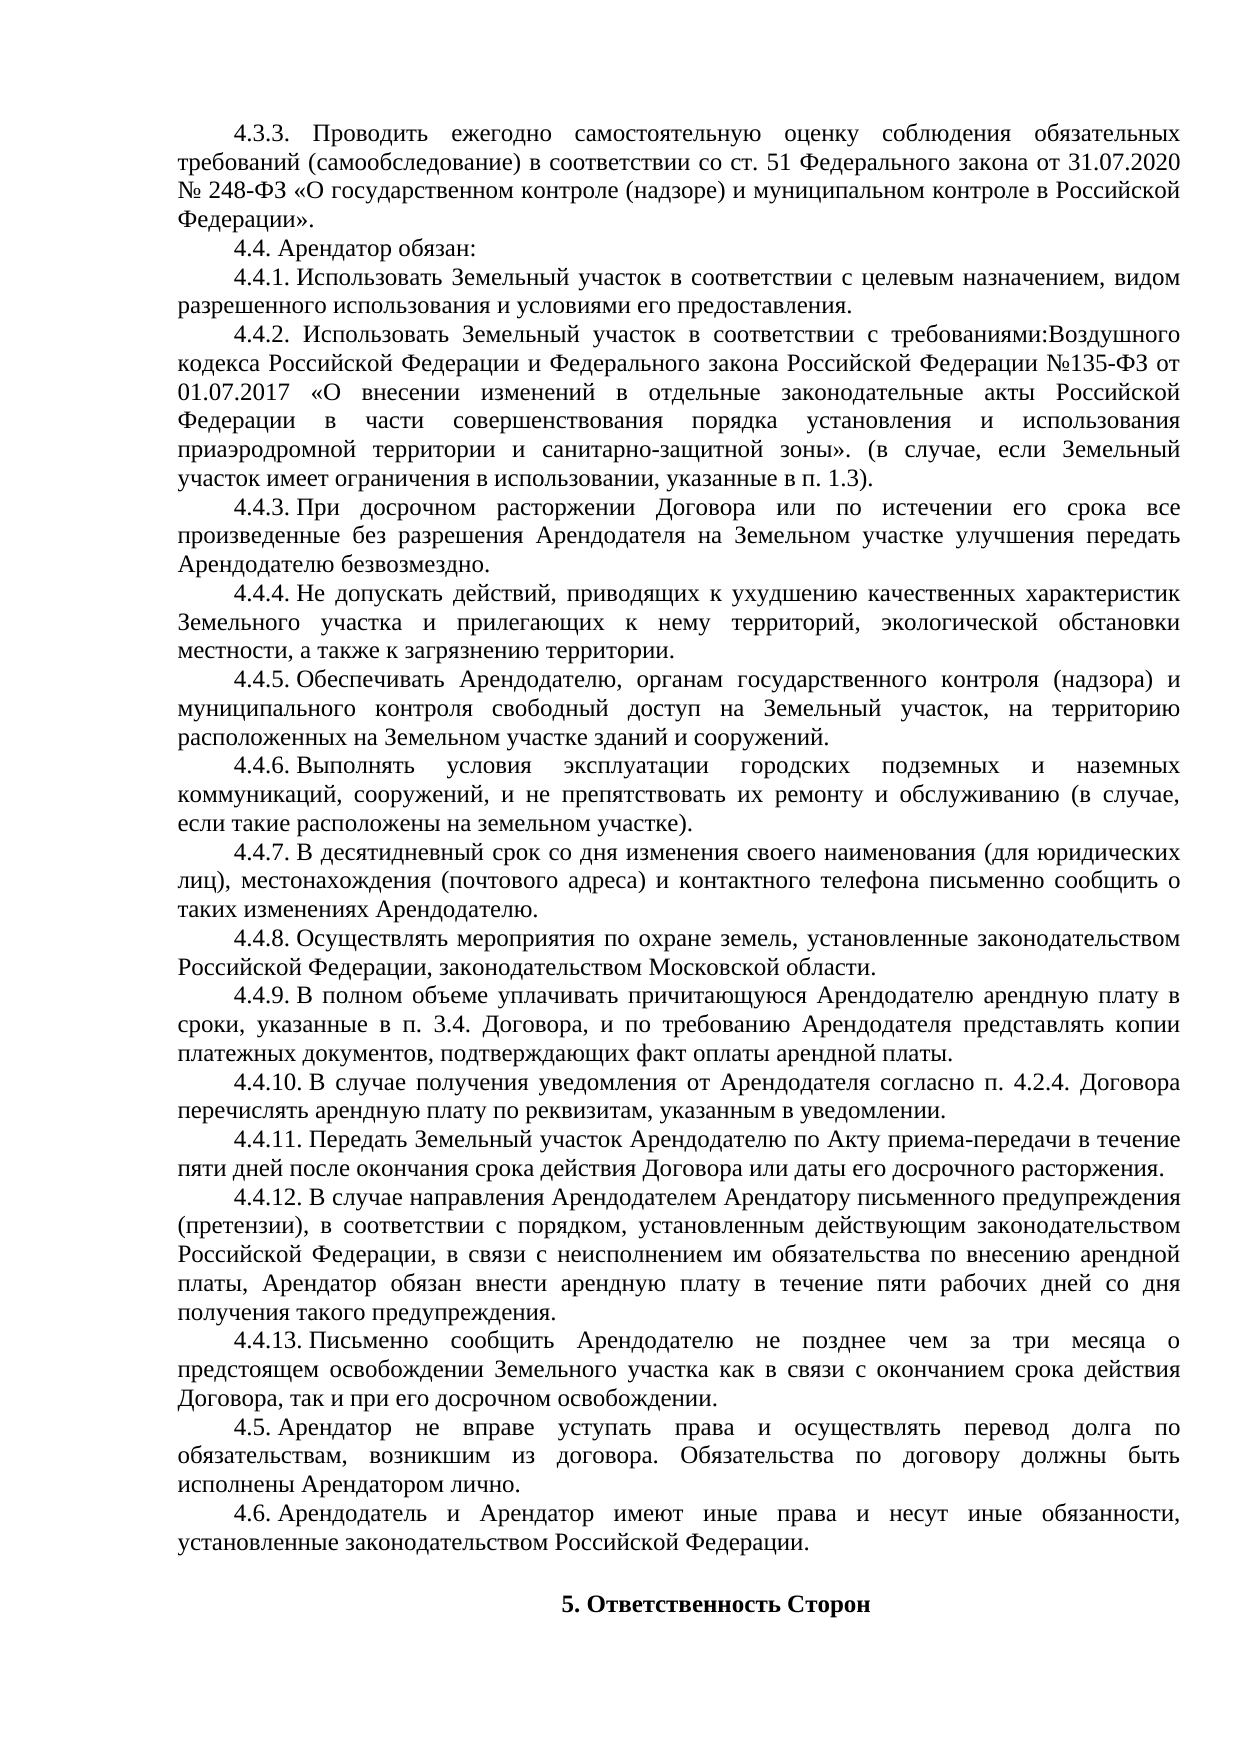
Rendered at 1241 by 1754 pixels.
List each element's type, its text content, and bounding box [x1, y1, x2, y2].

text 4.3.3. Проводить ежегодно самостоятельную оценку соблюдения обязательных требований (самообследование) в соответствии со ст. 51 Федерального закона от 31.07.2020 № 248-ФЗ «О государственном контроле (надзоре) и муниципальном контроле в Российской Федерации». [177, 118, 1181, 233]
text 4.4.1. Использовать Земельный участок в соответствии с целевым назначением, видом разрешенного использования и условиями его предоставления. [177, 262, 1181, 319]
text 4.4.5. Обеспечивать Арендодателю, органам государственного контроля (надзора) и муниципального контроля свободный доступ на Земельный участок, на территорию расположенных на Земельном участке зданий и сооружений. [177, 664, 1181, 751]
text 4.4.13. Письменно сообщить Арендодателю не позднее чем за три месяца о предстоящем освобождении Земельного участка как в связи с окончанием срока действия Договора, так и при его досрочном освобождении. [177, 1326, 1181, 1412]
text 4.4.10. В случае получения уведомления от Арендодателя согласно п. 4.2.4. Договора перечислять арендную плату по реквизитам, указанным в уведомлении. [177, 1067, 1181, 1124]
text 4.4.4. Не допускать действий, приводящих к ухудшению качественных характеристик Земельного участка и прилегающих к нему территорий, экологической обстановки местности, а также к загрязнению территории. [177, 578, 1181, 664]
text 4.4.8. Осуществлять мероприятия по охране земель, установленные законодательством Российской Федерации, законодательством Московской области. [177, 923, 1181, 981]
text 4.4.2. Использовать Земельный участок в соответствии с требованиями:Воздушного кодекса Российской Федерации и Федерального закона Российской Федерации №135-ФЗ от 01.07.2017 «О внесении изменений в отдельные законодательные акты Российской Федерации в части совершенствования порядка установления и использования приаэродромной территории и санитарно-защитной зоны». (в случае, если Земельный участок имеет ограничения в использовании, указанные в п. 1.3). [177, 319, 1181, 492]
text 4.4.6. Выполнять условия эксплуатации городских подземных и наземных коммуникаций, сооружений, и не препятствовать их ремонту и обслуживанию (в случае, если такие расположены на земельном участке). [177, 751, 1181, 837]
text 4.6. Арендодатель и Арендатор имеют иные права и несут иные обязанности, установленные законодательством Российской Федерации. [177, 1498, 1181, 1556]
text 4.4. Арендатор обязан: [177, 233, 1181, 262]
text 4.4.7. В десятидневный срок со дня изменения своего наименования (для юридических лиц), местонахождения (почтового адреса) и контактного телефона письменно сообщить о таких изменениях Арендодателю. [177, 837, 1181, 923]
text 4.5. Арендатор не вправе уступать права и осуществлять перевод долга по обязательствам, возникшим из договора. Обязательства по договору должны быть исполнены Арендатором лично. [177, 1412, 1181, 1498]
text 4.4.11. Передать Земельный участок Арендодателю по Акту приема-передачи в течение пяти дней после окончания срока действия Договора или даты его досрочного расторжения. [177, 1124, 1181, 1182]
text 5. Ответственность Сторон [177, 1589, 1181, 1617]
text 4.4.9. В полном объеме уплачивать причитающуюся Арендодателю арендную плату в сроки, указанные в п. 3.4. Договора, и по требованию Арендодателя представлять копии платежных документов, подтверждающих факт оплаты арендной платы. [177, 981, 1181, 1067]
text 4.4.12. В случае направления Арендодателем Арендатору письменного предупреждения (претензии), в соответствии с порядком, установленным действующим законодательством Российской Федерации, в связи с неисполнением им обязательства по внесению арендной платы, Арендатор обязан внести арендную плату в течение пяти рабочих дней со дня получения такого предупреждения. [177, 1182, 1181, 1326]
text 4.4.3. При досрочном расторжении Договора или по истечении его срока все произведенные без разрешения Арендодателя на Земельном участке улучшения передать Арендодателю безвозмездно. [177, 492, 1181, 578]
